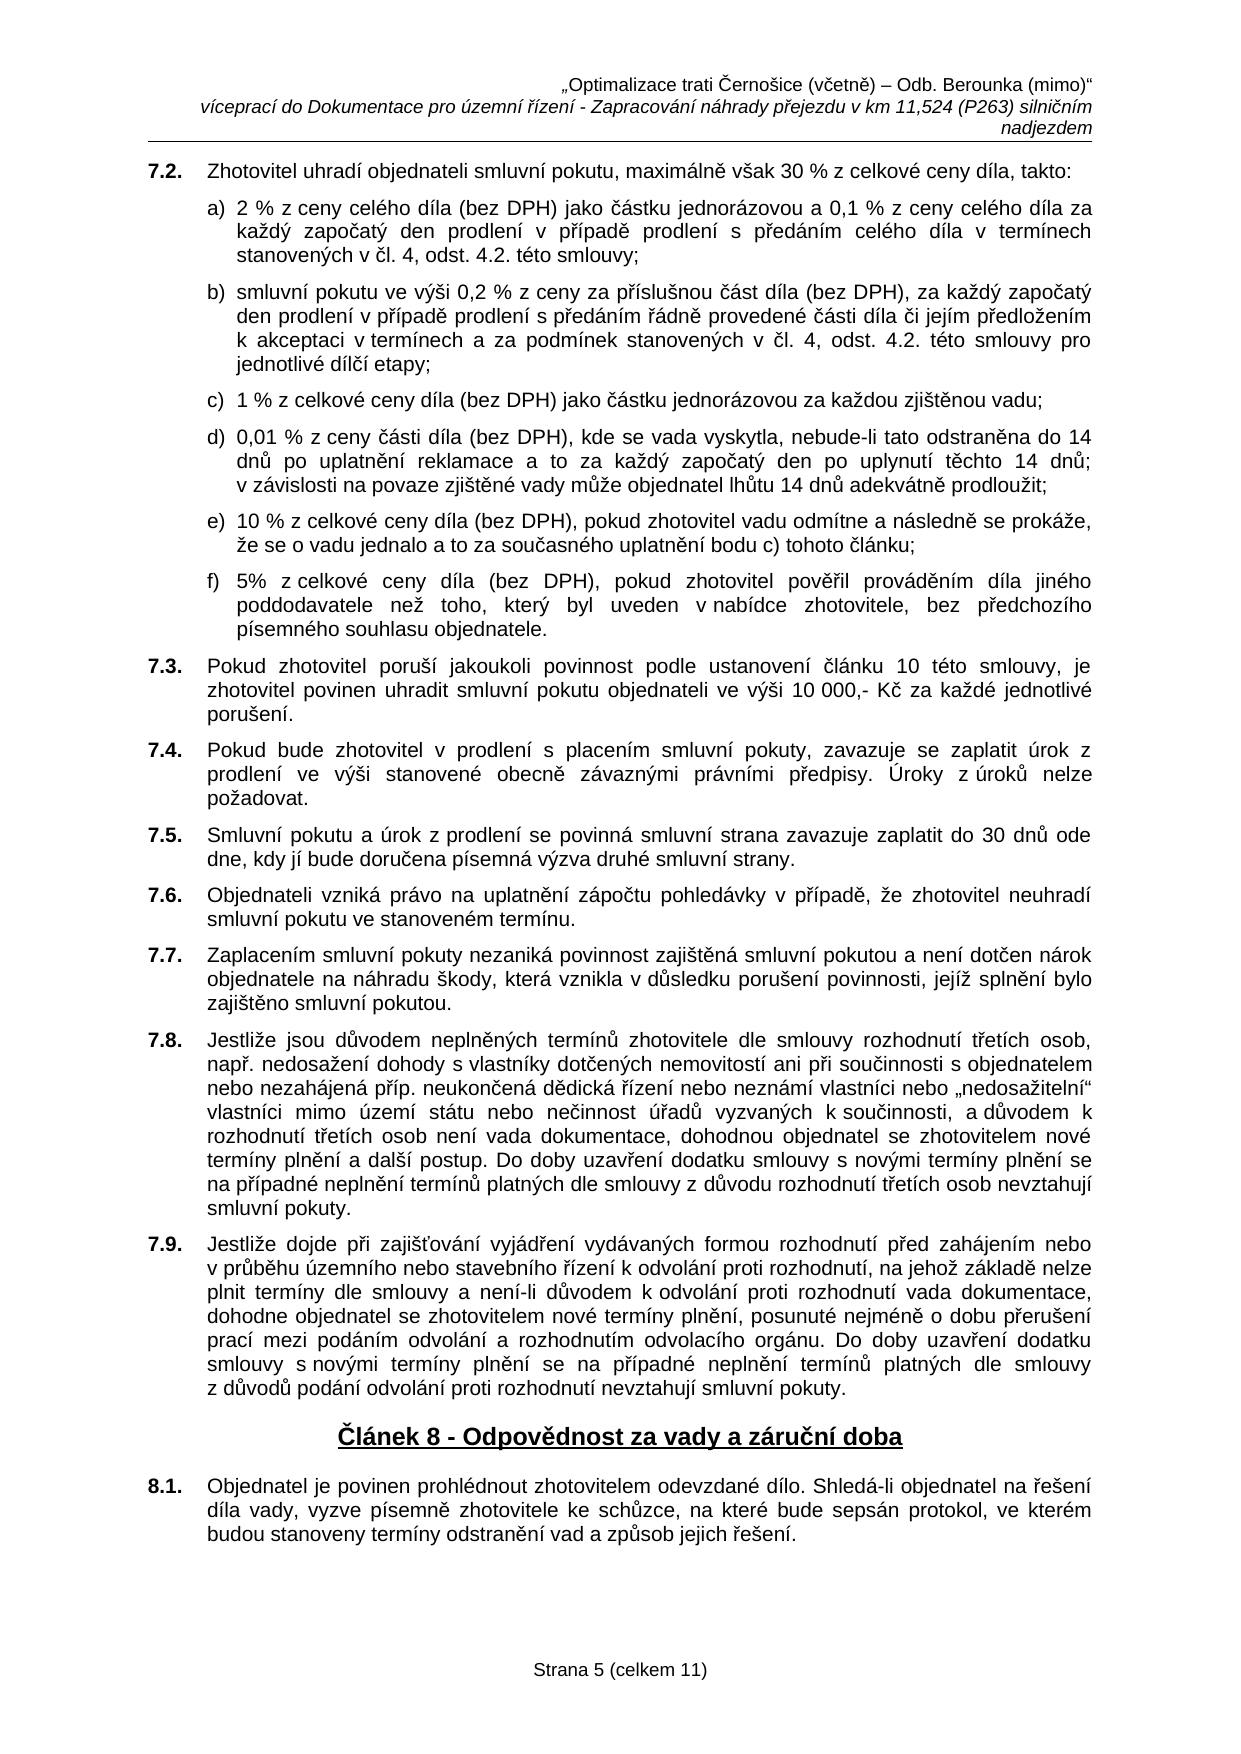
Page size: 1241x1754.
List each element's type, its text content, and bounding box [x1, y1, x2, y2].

text c) 1 % z celkové ceny díla (bez DPH) jako částku jednorázovou za každou zjištěnou vadu; [207, 388, 1092, 412]
subtitle Článek 8 - Odpovědnost za vady a záruční doba [148, 1422, 1092, 1451]
text 7.4. Pokud bude zhotovitel v prodlení s placením smluvní pokuty, zavazuje se zaplatit úrok z prodlení ve výši stanovené obecně závaznými právními předpisy. Úroky z úroků nelze požadovat. [148, 738, 1092, 810]
text a) 2 % z ceny celého díla (bez DPH) jako částku jednorázovou a 0,1 % z ceny celého díla za každý započatý den prodlení v případě prodlení s předáním celého díla v termínech stanovených v čl. 4, odst. 4.2. této smlouvy; [207, 195, 1092, 267]
text d) 0,01 % z ceny části díla (bez DPH), kde se vada vyskytla, nebude-li tato odstraněna do 14 dnů po uplatnění reklamace a to za každý započatý den po uplynutí těchto 14 dnů; v závislosti na povaze zjištěné vady může objednatel lhůtu 14 dnů adekvátně prodloužit; [207, 424, 1092, 496]
text 8.1. Objednatel je povinen prohlédnout zhotovitelem odevzdané dílo. Shledá-li objednatel na řešení díla vady, vyzve písemně zhotovitele ke schůzce, na které bude sepsán protokol, ve kterém budou stanoveny termíny odstranění vad a způsob jejich řešení. [148, 1474, 1092, 1546]
text 7.5. Smluvní pokutu a úrok z prodlení se povinná smluvní strana zavazuje zaplatit do 30 dnů ode dne, kdy jí bude doručena písemná výzva druhé smluvní strany. [148, 822, 1092, 870]
text 7.3. Pokud zhotovitel poruší jakoukoli povinnost podle ustanovení článku 10 této smlouvy, je zhotovitel povinen uhradit smluvní pokutu objednateli ve výši 10 000,- Kč za každé jednotlivé porušení. [148, 654, 1092, 726]
text e) 10 % z celkové ceny díla (bez DPH), pokud zhotovitel vadu odmítne a následně se prokáže, že se o vadu jednalo a to za současného uplatnění bodu c) tohoto článku; [207, 509, 1092, 557]
text f) 5% z celkové ceny díla (bez DPH), pokud zhotovitel pověřil prováděním díla jiného poddodavatele než toho, který byl uveden v nabídce zhotovitele, bez předchozího písemného souhlasu objednatele. [207, 569, 1092, 641]
text 7.9. Jestliže dojde při zajišťování vyjádření vydávaných formou rozhodnutí před zahájením nebo v průběhu územního nebo stavebního řízení k odvolání proti rozhodnutí, na jehož základě nelze plnit termíny dle smlouvy a není-li důvodem k odvolání proti rozhodnutí vada dokumentace, dohodne objednatel se zhotovitelem nové termíny plnění, posunuté nejméně o dobu přerušení prací mezi podáním odvolání a rozhodnutím odvolacího orgánu. Do doby uzavření dodatku smlouvy s novými termíny plnění se na případné neplnění termínů platných dle smlouvy z důvodů podání odvolání proti rozhodnutí nevztahují smluvní pokuty. [148, 1232, 1092, 1399]
text 7.7. Zaplacením smluvní pokuty nezaniká povinnost zajištěná smluvní pokutou a není dotčen nárok objednatele na náhradu škody, která vznikla v důsledku porušení povinnosti, jejíž splnění bylo zajištěno smluvní pokutou. [148, 943, 1092, 1015]
text b) smluvní pokutu ve výši 0,2 % z ceny za příslušnou část díla (bez DPH), za každý započatý den prodlení v případě prodlení s předáním řádně provedené části díla či jejím předložením k akceptaci v termínech a za podmínek stanovených v čl. 4, odst. 4.2. této smlouvy pro jednotlivé dílčí etapy; [207, 280, 1092, 376]
subtitle 7.2. Zhotovitel uhradí objednateli smluvní pokutu, maximálně však 30 % z celkové ceny díla, takto: [148, 159, 1092, 183]
text 7.8. Jestliže jsou důvodem neplněných termínů zhotovitele dle smlouvy rozhodnutí třetích osob, např. nedosažení dohody s vlastníky dotčených nemovitostí ani při součinnosti s objednatelem nebo nezahájená příp. neukončená dědická řízení nebo neznámí vlastníci nebo „nedosažitelní“ vlastníci mimo území státu nebo nečinnost úřadů vyzvaných k součinnosti, a důvodem k rozhodnutí třetích osob není vada dokumentace, dohodnou objednatel se zhotovitelem nové termíny plnění a další postup. Do doby uzavření dodatku smlouvy s novými termíny plnění se na případné neplnění termínů platných dle smlouvy z důvodu rozhodnutí třetích osob nevztahují smluvní pokuty. [148, 1028, 1092, 1219]
text 7.6. Objednateli vzniká právo na uplatnění zápočtu pohledávky v případě, že zhotovitel neuhradí smluvní pokutu ve stanoveném termínu. [148, 883, 1092, 931]
